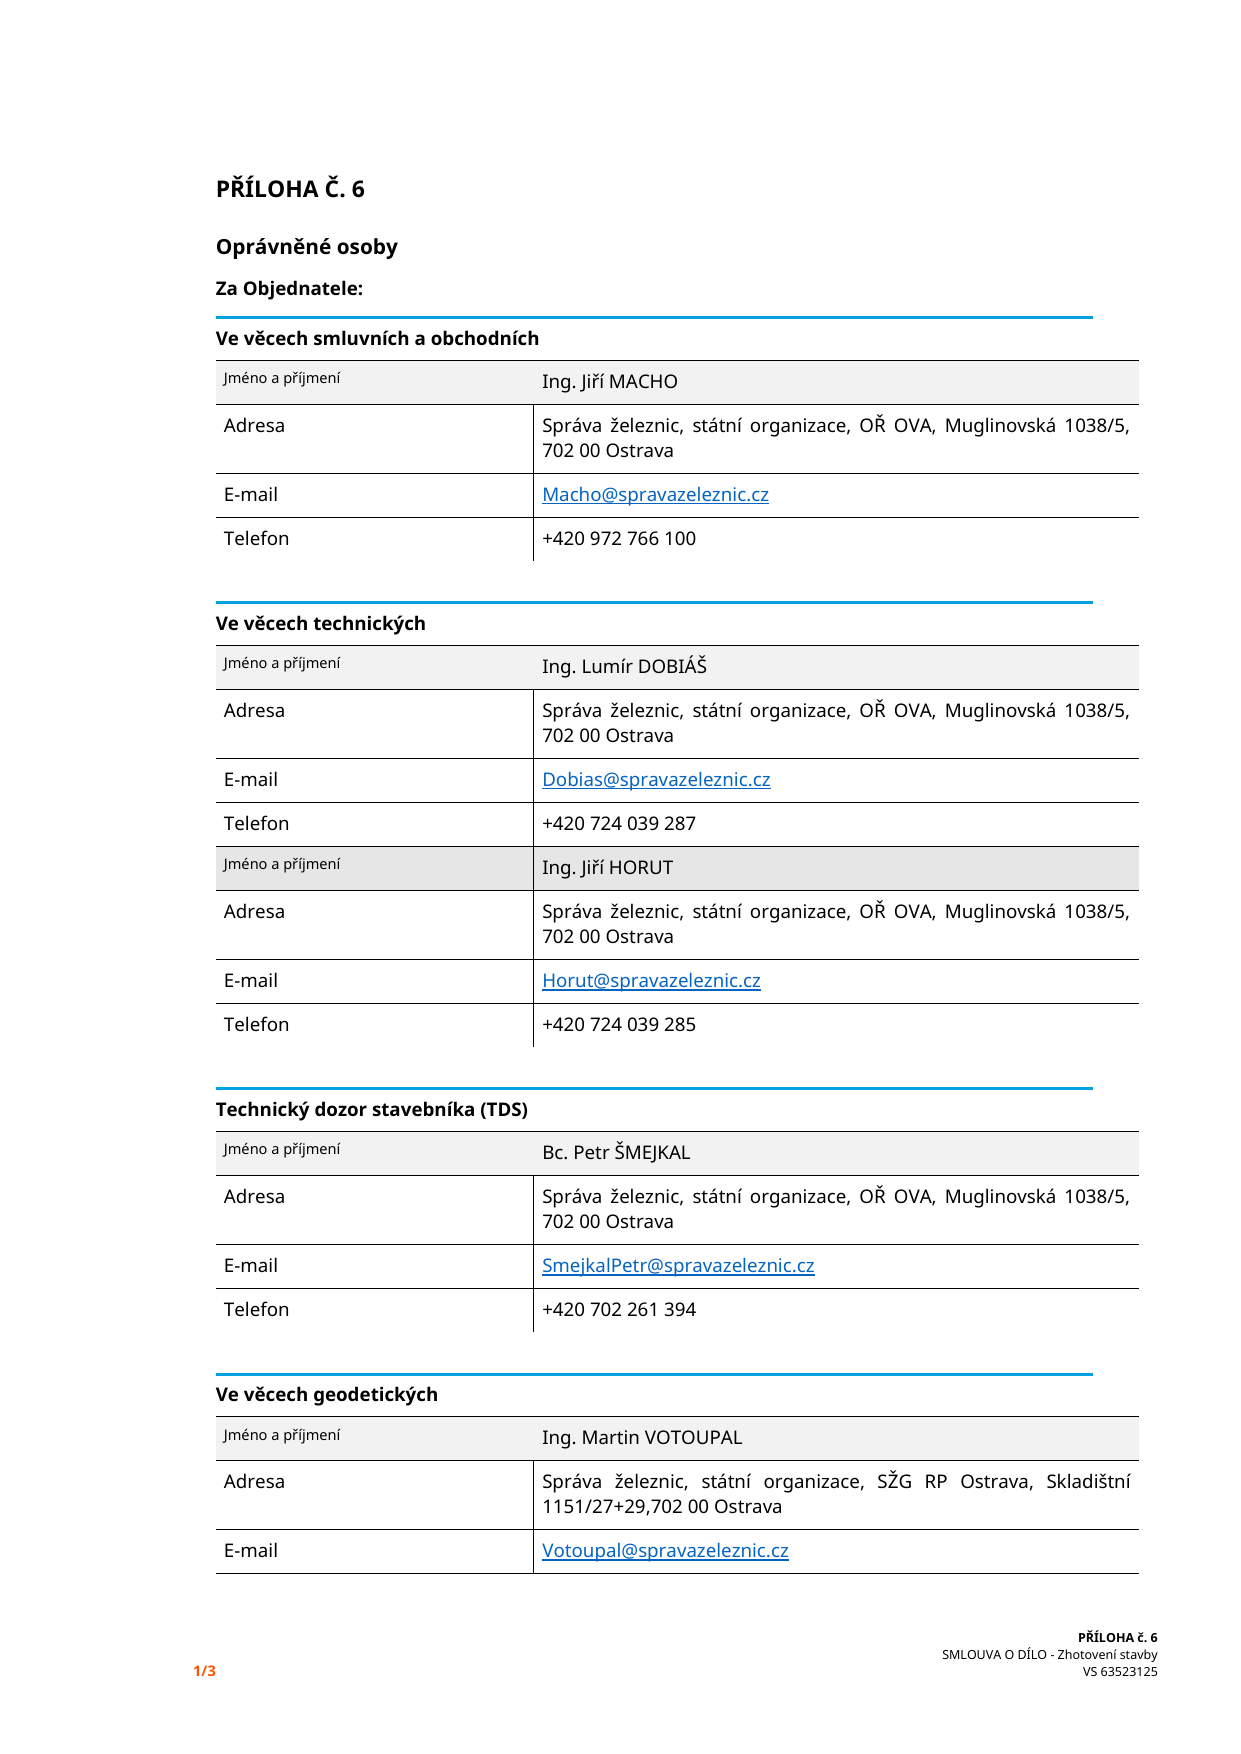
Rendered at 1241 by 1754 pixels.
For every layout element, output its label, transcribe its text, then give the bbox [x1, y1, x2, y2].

table_header Jméno a příjmení [216, 361, 534, 404]
table_cell +420 702 261 394 [534, 1289, 1139, 1332]
table_cell Telefon [216, 518, 533, 561]
table_cell Správa železnic, státní organizace, OŘ OVA, Muglinovská 1038/5, 702 00 Ostrava [534, 405, 1139, 473]
table_header Ing. Jiří MACHO [534, 361, 1139, 404]
table_cell Telefon [216, 1004, 533, 1047]
table_cell +420 972 766 100 [534, 518, 1139, 561]
table_cell Votoupal@spravazeleznic.cz [534, 1530, 1139, 1573]
table_cell Správa železnic, státní organizace, OŘ OVA, Muglinovská 1038/5, 702 00 Ostrava [534, 690, 1139, 758]
table_cell Jméno a příjmení [216, 847, 533, 890]
text Technický dozor stavebníka (TDS) [216, 1090, 1093, 1122]
table_header Jméno a příjmení [216, 1417, 534, 1460]
table_header Bc. Petr ŠMEJKAL [534, 1132, 1139, 1175]
table_header Ing. Lumír DOBIÁŠ [534, 646, 1139, 689]
table_header Jméno a příjmení [216, 646, 534, 689]
table_cell Ing. Jiří HORUT [534, 847, 1139, 890]
text Ve věcech geodetických [216, 1376, 1093, 1407]
table_cell Správa železnic, státní organizace, SŽG RP Ostrava, Skladištní 1151/27+29,702 00 Ostrava [534, 1461, 1139, 1529]
text Příloha č. 6 [216, 172, 1093, 204]
table_cell E-mail [216, 1245, 533, 1288]
table_cell Telefon [216, 803, 533, 846]
table_cell Adresa [216, 1176, 533, 1244]
text Za Objednatele: [216, 276, 1093, 301]
table_cell Adresa [216, 1461, 533, 1529]
table_cell Správa železnic, státní organizace, OŘ OVA, Muglinovská 1038/5, 702 00 Ostrava [534, 891, 1139, 959]
table_cell +420 724 039 285 [534, 1004, 1139, 1047]
table_cell +420 724 039 287 [534, 803, 1139, 846]
table_cell Správa železnic, státní organizace, OŘ OVA, Muglinovská 1038/5, 702 00 Ostrava [534, 1176, 1139, 1244]
table_header Jméno a příjmení [216, 1132, 534, 1175]
table_cell Telefon [216, 1289, 533, 1332]
table_cell Adresa [216, 405, 533, 473]
text Ve věcech smluvních a obchodních [216, 319, 1093, 351]
table_cell E-mail [216, 960, 533, 1003]
table_cell Adresa [216, 690, 533, 758]
table_cell E-mail [216, 759, 533, 802]
table_cell E-mail [216, 474, 533, 517]
table_cell Horut@spravazeleznic.cz [534, 960, 1139, 1003]
table_cell SmejkalPetr@spravazeleznic.cz [534, 1245, 1139, 1288]
table_cell Dobias@spravazeleznic.cz [534, 759, 1139, 802]
text Oprávněné osoby [216, 232, 1093, 260]
table_cell Adresa [216, 891, 533, 959]
table_header Ing. Martin VOTOUPAL [534, 1417, 1139, 1460]
text Ve věcech technických [216, 604, 1093, 636]
table_cell E-mail [216, 1530, 533, 1573]
table_cell Macho@spravazeleznic.cz [534, 474, 1139, 517]
